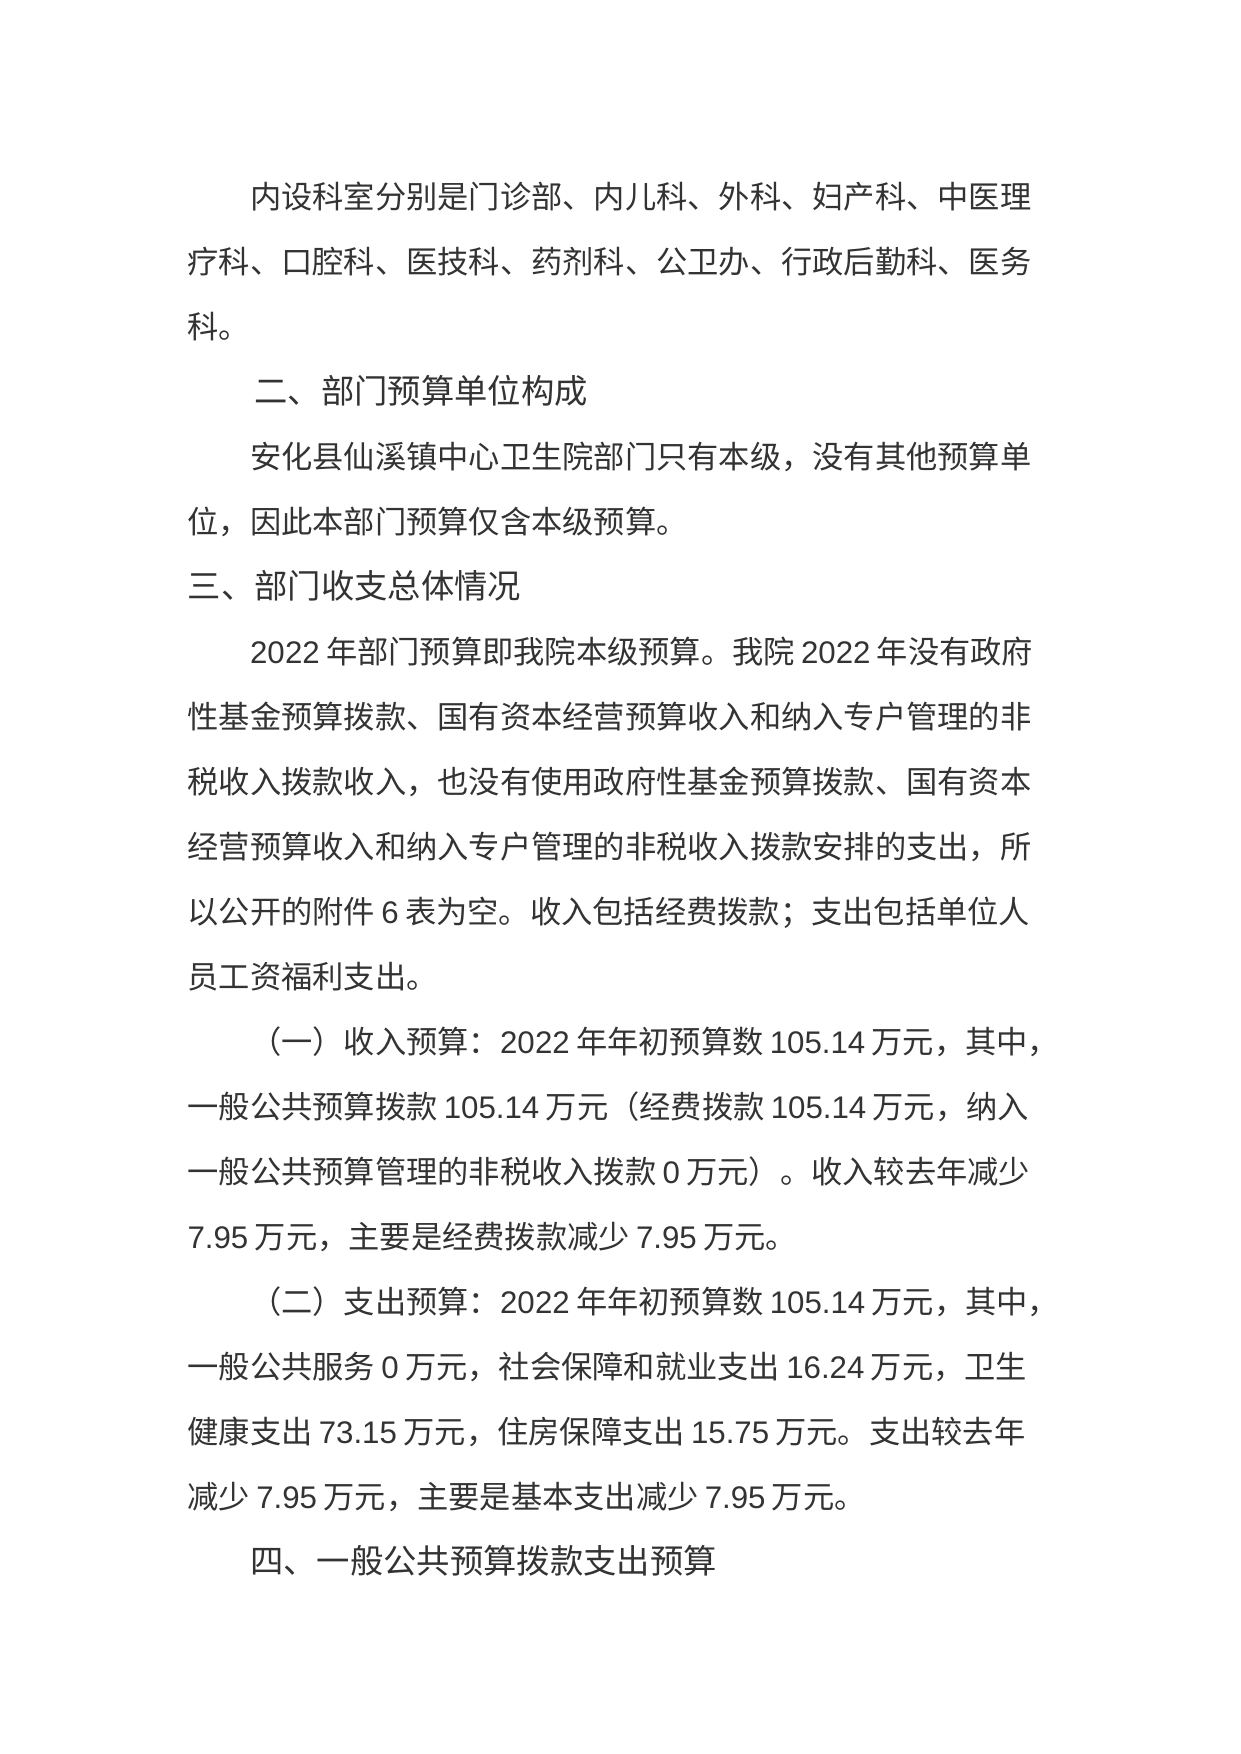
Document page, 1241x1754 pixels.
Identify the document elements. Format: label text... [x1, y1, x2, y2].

text 2022年部门预算即我院本级预算。我院2022年没有政府性基金预算拨款、国有资本经营预算收入和纳入专户管理的非税收入拨款收入，也没有使用政府性基金预算拨款、国有资本经营预算收入和纳入专户管理的非税收入拨款安排的支出，所以公开的附件6表为空。收入包括经费拨款；支出包括单位人员工资福利支出。 [187, 617, 1053, 1007]
text 四、一般公共预算拨款支出预算 [187, 1527, 1053, 1592]
text （一）收入预算：2022年年初预算数105.14万元，其中，一般公共预算拨款105.14万元（经费拨款105.14万元，纳入一般公共预算管理的非税收入拨款0万元）。收入较去年减少7.95万元，主要是经费拨款减少7.95万元。 [187, 1007, 1053, 1267]
text 内设科室分别是门诊部、内儿科、外科、妇产科、中医理疗科、口腔科、医技科、药剂科、公卫办、行政后勤科、医务科。 [187, 162, 1053, 357]
text （二）支出预算：2022年年初预算数105.14万元，其中，一般公共服务0万元，社会保障和就业支出16.24万元，卫生健康支出73.15万元，住房保障支出15.75万元。支出较去年减少7.95万元，主要是基本支出减少7.95万元。 [187, 1267, 1053, 1527]
text 安化县仙溪镇中心卫生院部门只有本级，没有其他预算单位，因此本部门预算仅含本级预算。 [187, 422, 1053, 552]
text 二、部门预算单位构成 [187, 357, 1053, 422]
list 部门收支总体情况 [187, 552, 1053, 617]
